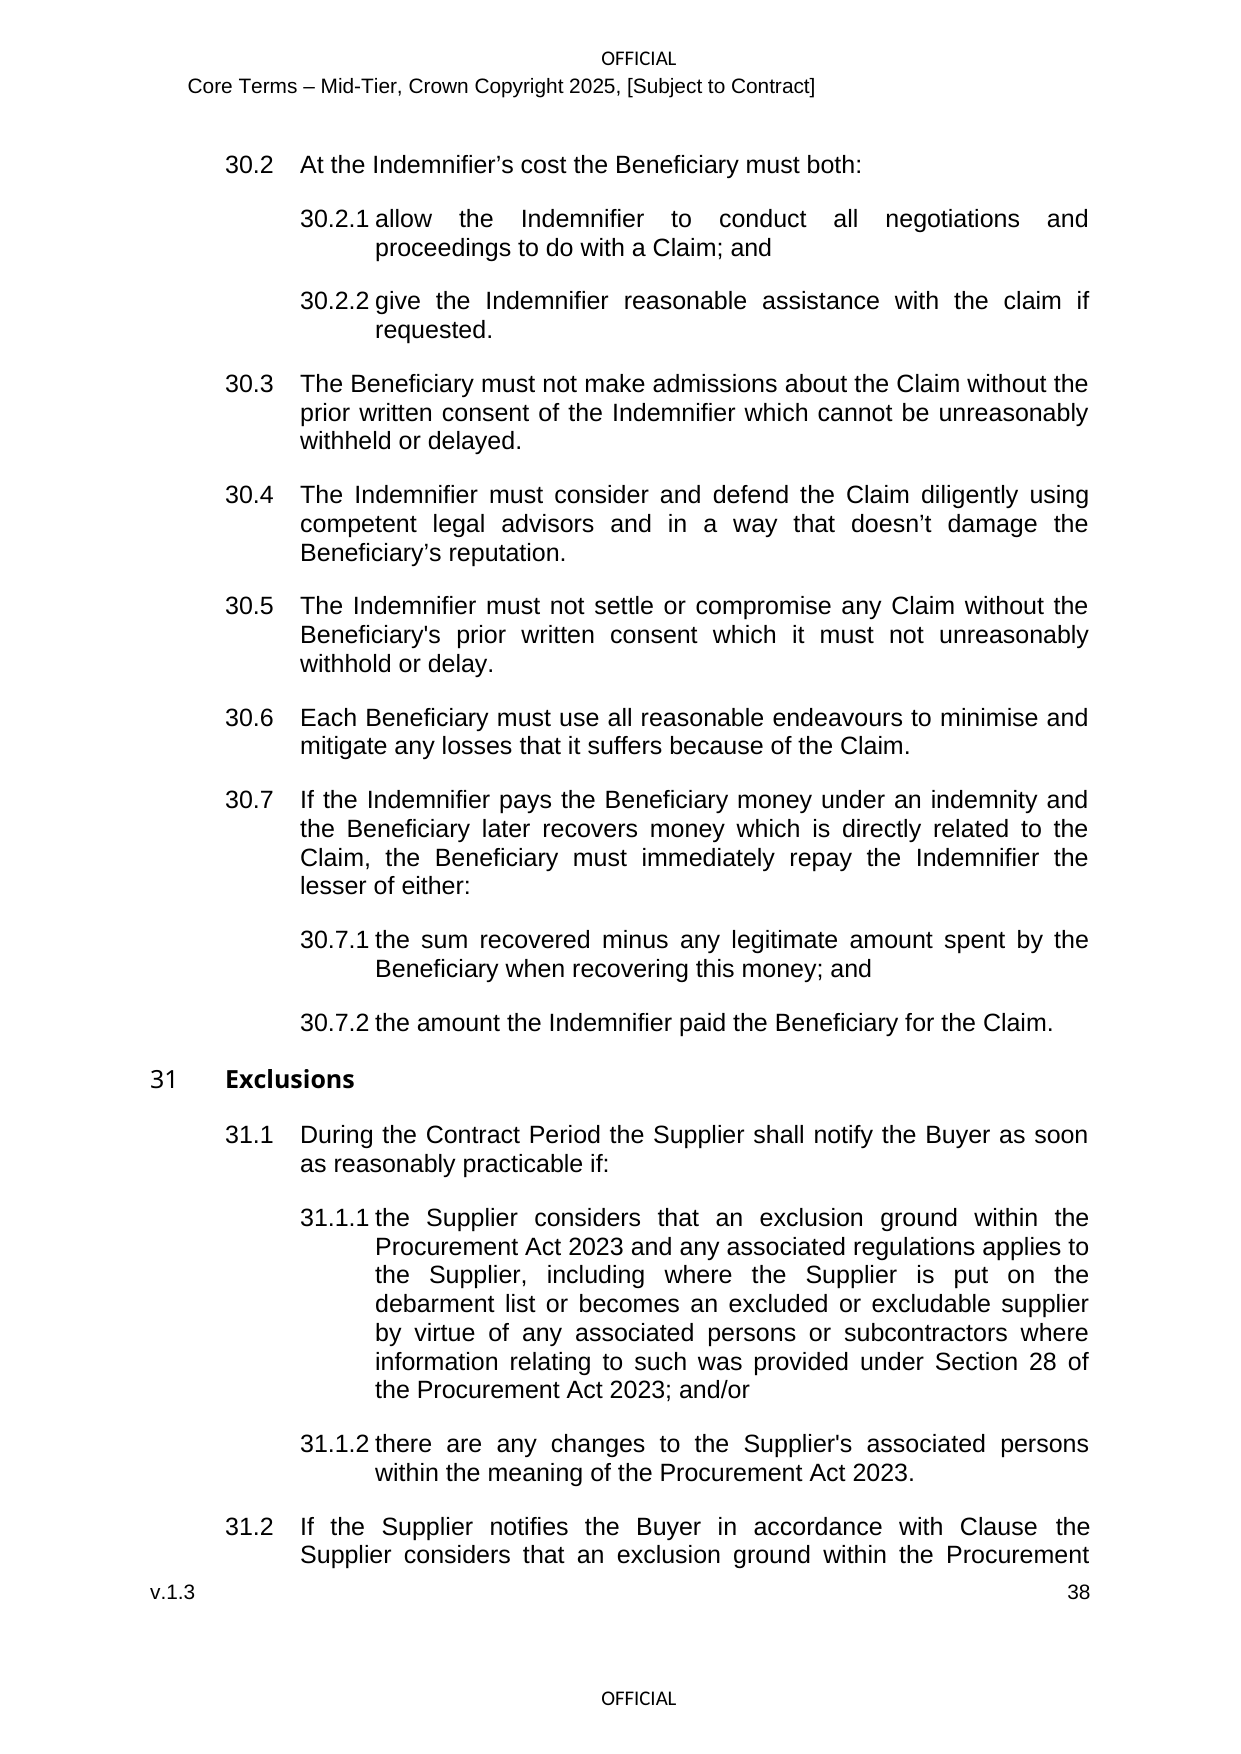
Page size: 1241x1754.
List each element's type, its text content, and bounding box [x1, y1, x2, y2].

list the amount the Indemnifier paid the Beneficiary for the Claim. [300, 1007, 1090, 1036]
list If the Indemnifier pays the Beneficiary money under an indemnity and the Beneficiary later recovers money which is directly related to the Claim, the Beneficiary must immediately repay the Indemnifier the lesser of either: [225, 785, 1090, 900]
list there are any changes to the Supplier's associated persons within the meaning of the Procurement Act 2023. [300, 1429, 1090, 1487]
list allow the Indemnifier to conduct all negotiations and proceedings to do with a Claim; and [300, 204, 1090, 261]
list The Indemnifier must consider and defend the Claim diligently using competent legal advisors and in a way that doesn’t damage the Beneficiary’s reputation. [225, 480, 1090, 566]
list The Beneficiary must not make admissions about the Claim without the prior written consent of the Indemnifier which cannot be unreasonably withheld or delayed. [225, 369, 1090, 455]
list the sum recovered minus any legitimate amount spent by the Beneficiary when recovering this money; and [300, 925, 1090, 982]
subtitle Exclusions [150, 1061, 1090, 1095]
list The Indemnifier must not settle or compromise any Claim without the Beneficiary's prior written consent which it must not unreasonably withhold or delay. [225, 591, 1090, 677]
list At the Indemnifier’s cost the Beneficiary must both: [225, 150, 1090, 179]
list give the Indemnifier reasonable assistance with the claim if requested. [300, 286, 1090, 344]
list Each Beneficiary must use all reasonable endeavours to minimise and mitigate any losses that it suffers because of the Claim. [225, 702, 1090, 760]
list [225, 1512, 1090, 1569]
list During the Contract Period the Supplier shall notify the Buyer as soon as reasonably practicable if: [225, 1120, 1090, 1178]
list the Supplier considers that an exclusion ground within the Procurement Act 2023 and any associated regulations applies to the Supplier, including where the Supplier is put on the debarment list or becomes an excluded or excludable supplier by virtue of any associated persons or subcontractors where information relating to such was provided under Section 28 of the Procurement Act 2023; and/or [300, 1203, 1090, 1404]
